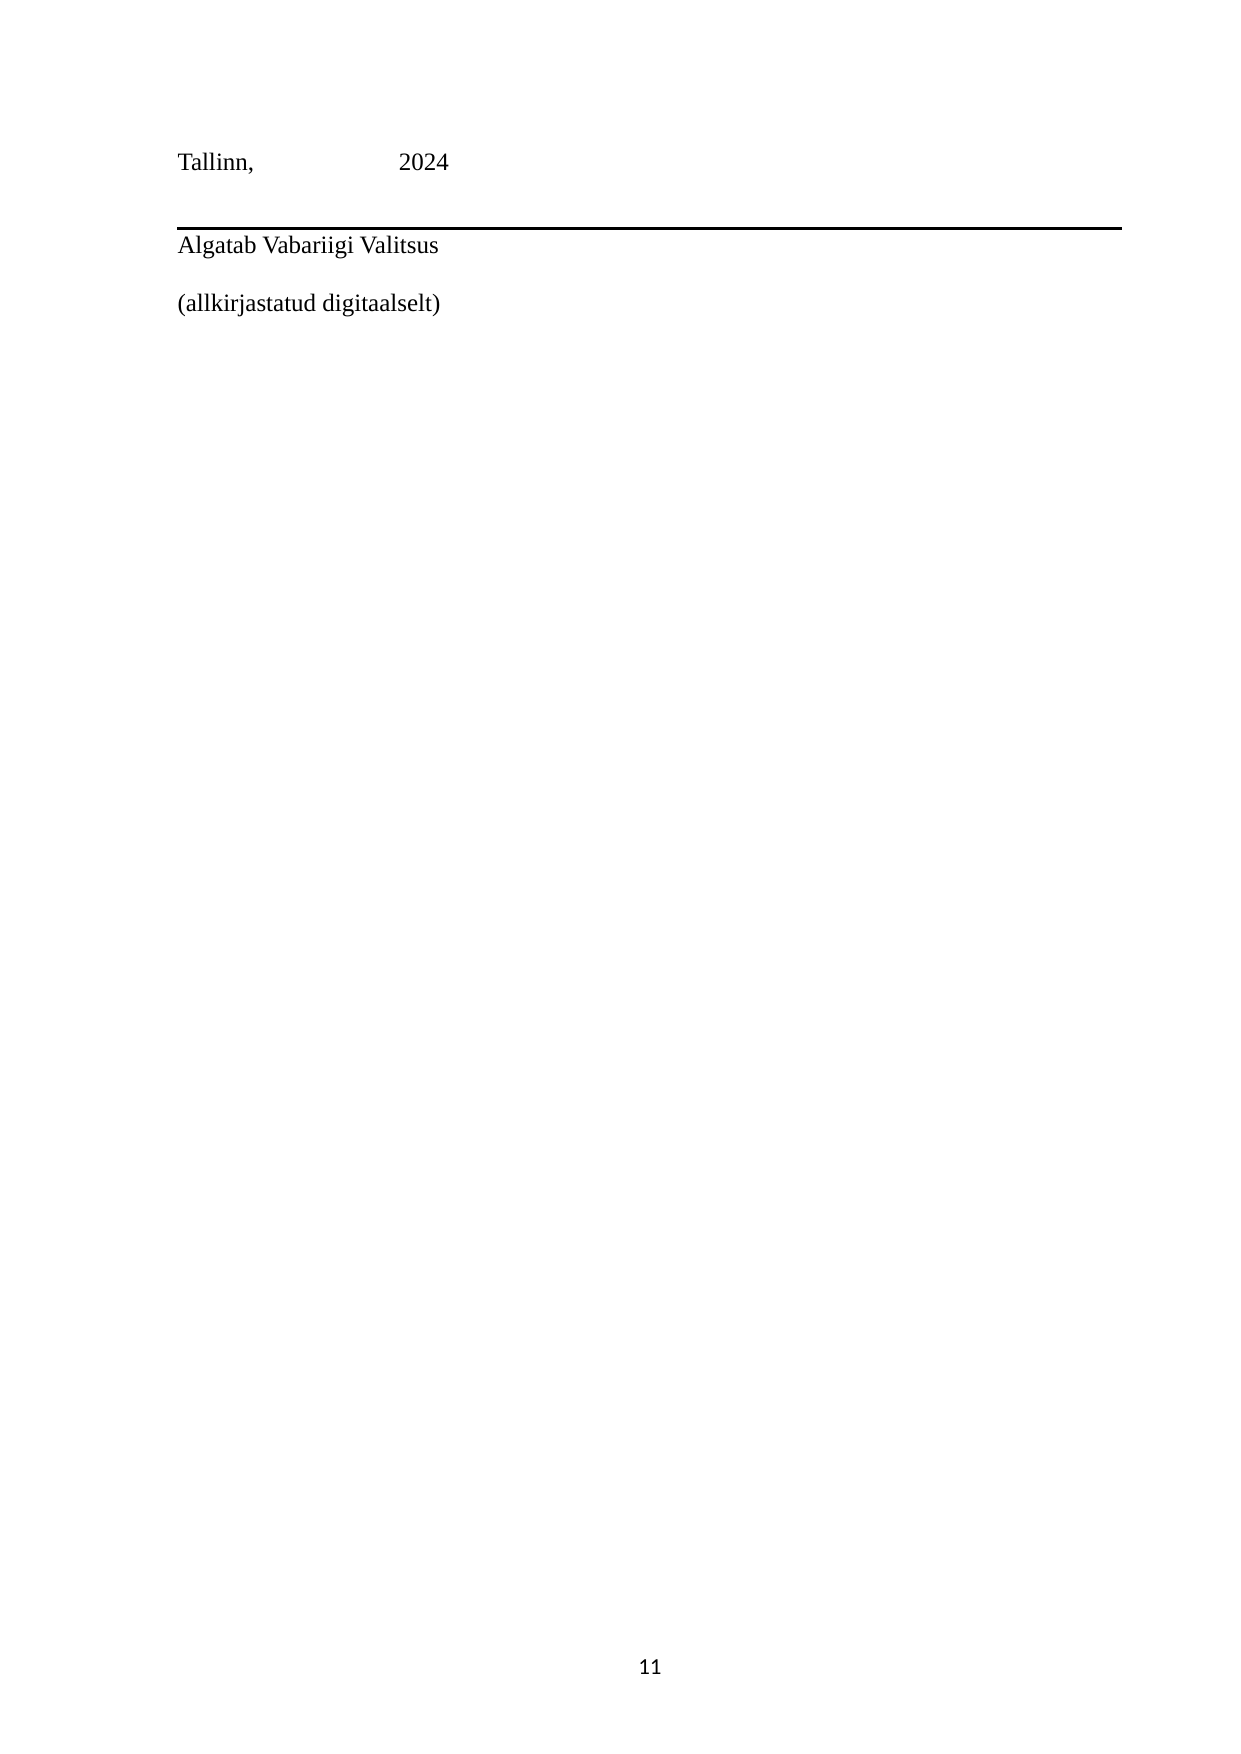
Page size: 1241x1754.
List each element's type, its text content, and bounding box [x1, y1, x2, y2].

text Algatab Vabariigi Valitsus [177, 230, 1122, 259]
text Tallinn, 2024 [177, 147, 1122, 176]
text (allkirjastatud digitaalselt) [177, 288, 1122, 317]
